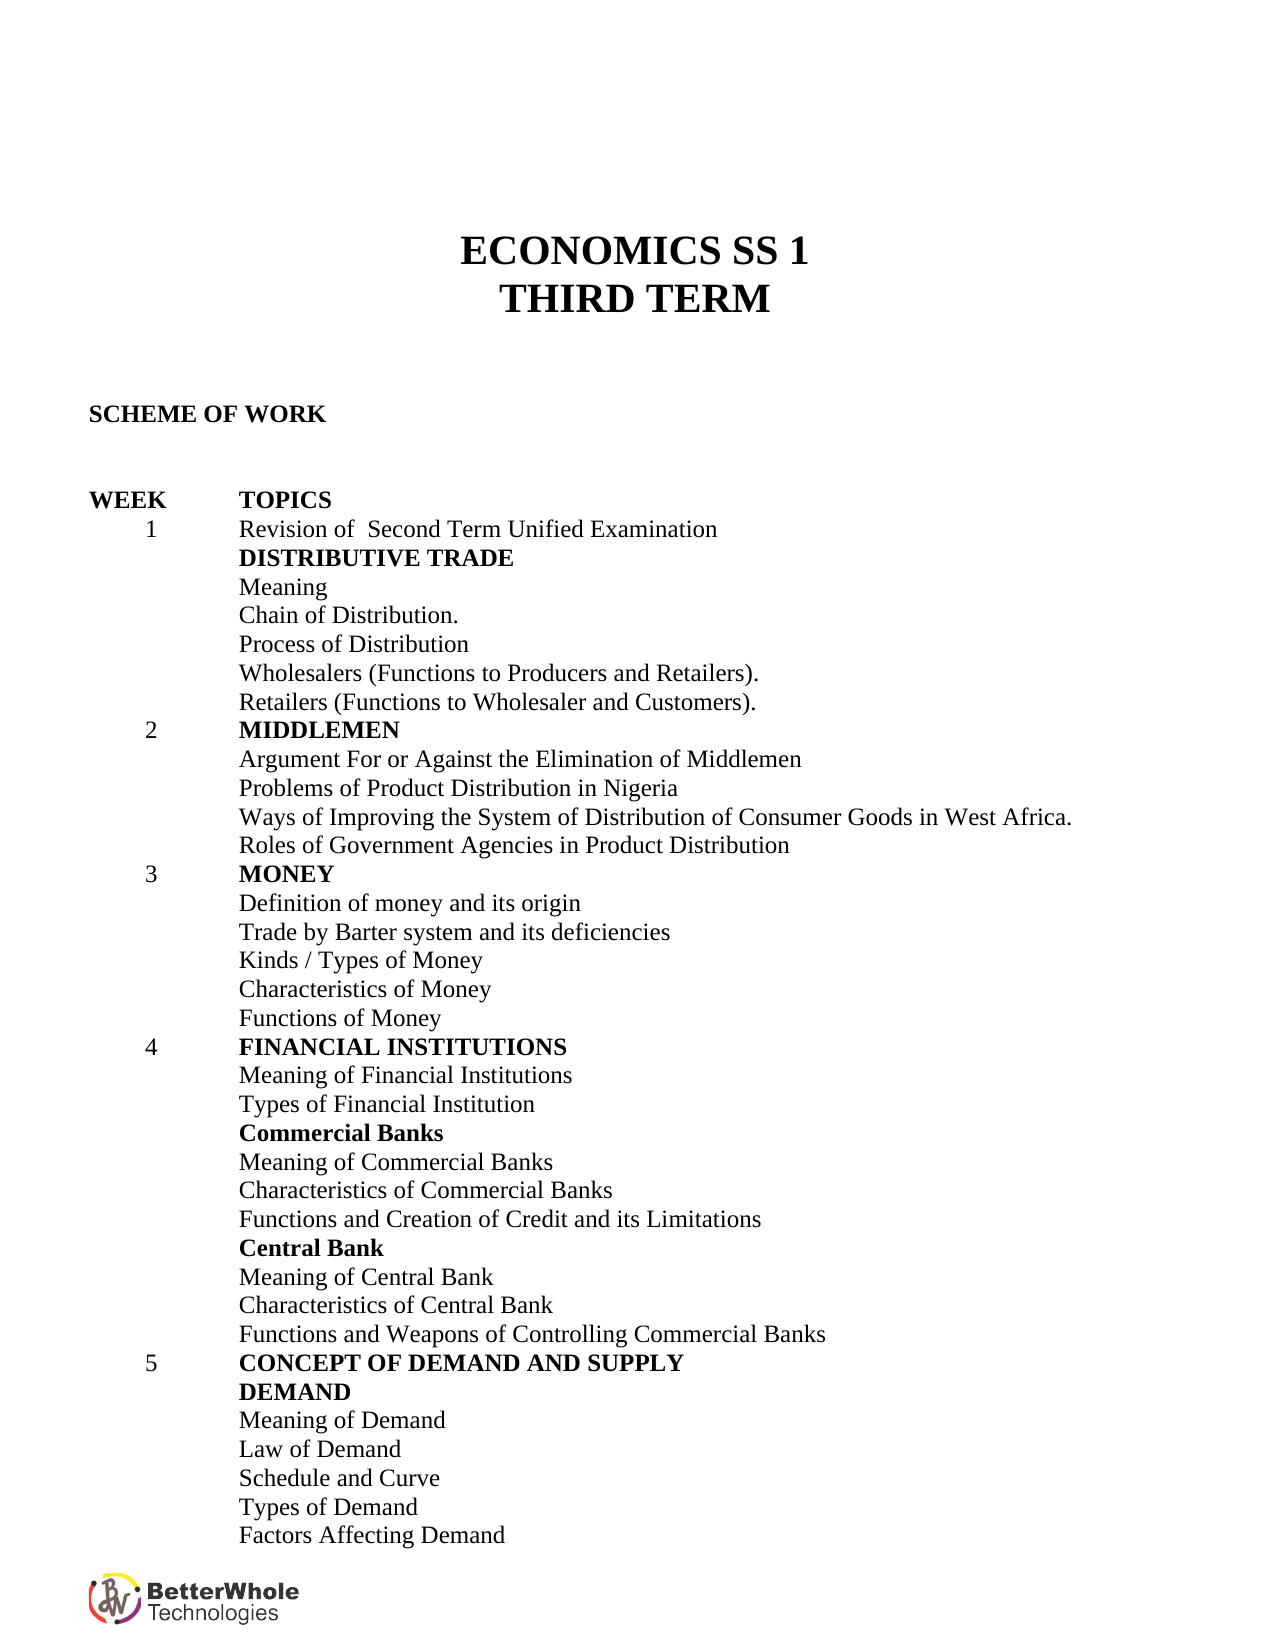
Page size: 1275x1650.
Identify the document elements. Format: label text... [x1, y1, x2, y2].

text Process of Distribution [239, 629, 1181, 658]
text Factors Affecting Demand [239, 1520, 1181, 1549]
picture [88, 1573, 299, 1625]
text Meaning of Financial Institutions [239, 1060, 1181, 1089]
text 2 MIDDLEMEN [145, 715, 1181, 744]
text Meaning of Central Bank [239, 1262, 1181, 1290]
text Chain of Distribution. [239, 600, 1181, 629]
text Meaning of Demand [239, 1405, 1181, 1434]
text Meaning [239, 572, 1181, 600]
text ECONOMICS SS 1 [89, 225, 1181, 273]
text Functions and Weapons of Controlling Commercial Banks [239, 1319, 1181, 1348]
text Ways of Improving the System of Distribution of Consumer Goods in West Africa. [239, 802, 1181, 830]
text Functions of Money [239, 1003, 1181, 1032]
text Schedule and Curve [239, 1463, 1181, 1492]
text 3 MONEY [145, 859, 1181, 888]
text Wholesalers (Functions to Producers and Retailers). [239, 658, 1181, 687]
text Characteristics of Money [239, 974, 1181, 1003]
text DEMAND [145, 1377, 1181, 1405]
text Functions and Creation of Credit and its Limitations [239, 1204, 1181, 1233]
text Argument For or Against the Elimination of Middlemen [239, 744, 1181, 773]
text 4 FINANCIAL INSTITUTIONS [145, 1032, 1181, 1060]
text Characteristics of Commercial Banks [239, 1175, 1181, 1204]
text Central Bank [239, 1233, 1181, 1262]
text Trade by Barter system and its deficiencies [239, 917, 1181, 945]
text Characteristics of Central Bank [239, 1290, 1181, 1319]
text WEEK TOPICS [89, 485, 1181, 514]
text Problems of Product Distribution in Nigeria [239, 773, 1181, 802]
text Roles of Government Agencies in Product Distribution [239, 830, 1181, 859]
text THIRD TERM [89, 273, 1181, 321]
text 1 Revision of Second Term Unified Examination [145, 514, 1181, 543]
text Types of Financial Institution [239, 1089, 1181, 1118]
text Kinds / Types of Money [239, 945, 1181, 974]
text Commercial Banks [239, 1118, 1181, 1147]
text Law of Demand [239, 1434, 1181, 1463]
text Definition of money and its origin [239, 888, 1181, 917]
text SCHEME OF WORK [89, 399, 1181, 428]
text Retailers (Functions to Wholesaler and Customers). [239, 687, 1181, 715]
text 5 CONCEPT OF DEMAND AND SUPPLY [145, 1348, 1181, 1377]
text Types of Demand [239, 1492, 1181, 1520]
text DISTRIBUTIVE TRADE [239, 543, 1181, 572]
text Meaning of Commercial Banks [239, 1147, 1181, 1175]
